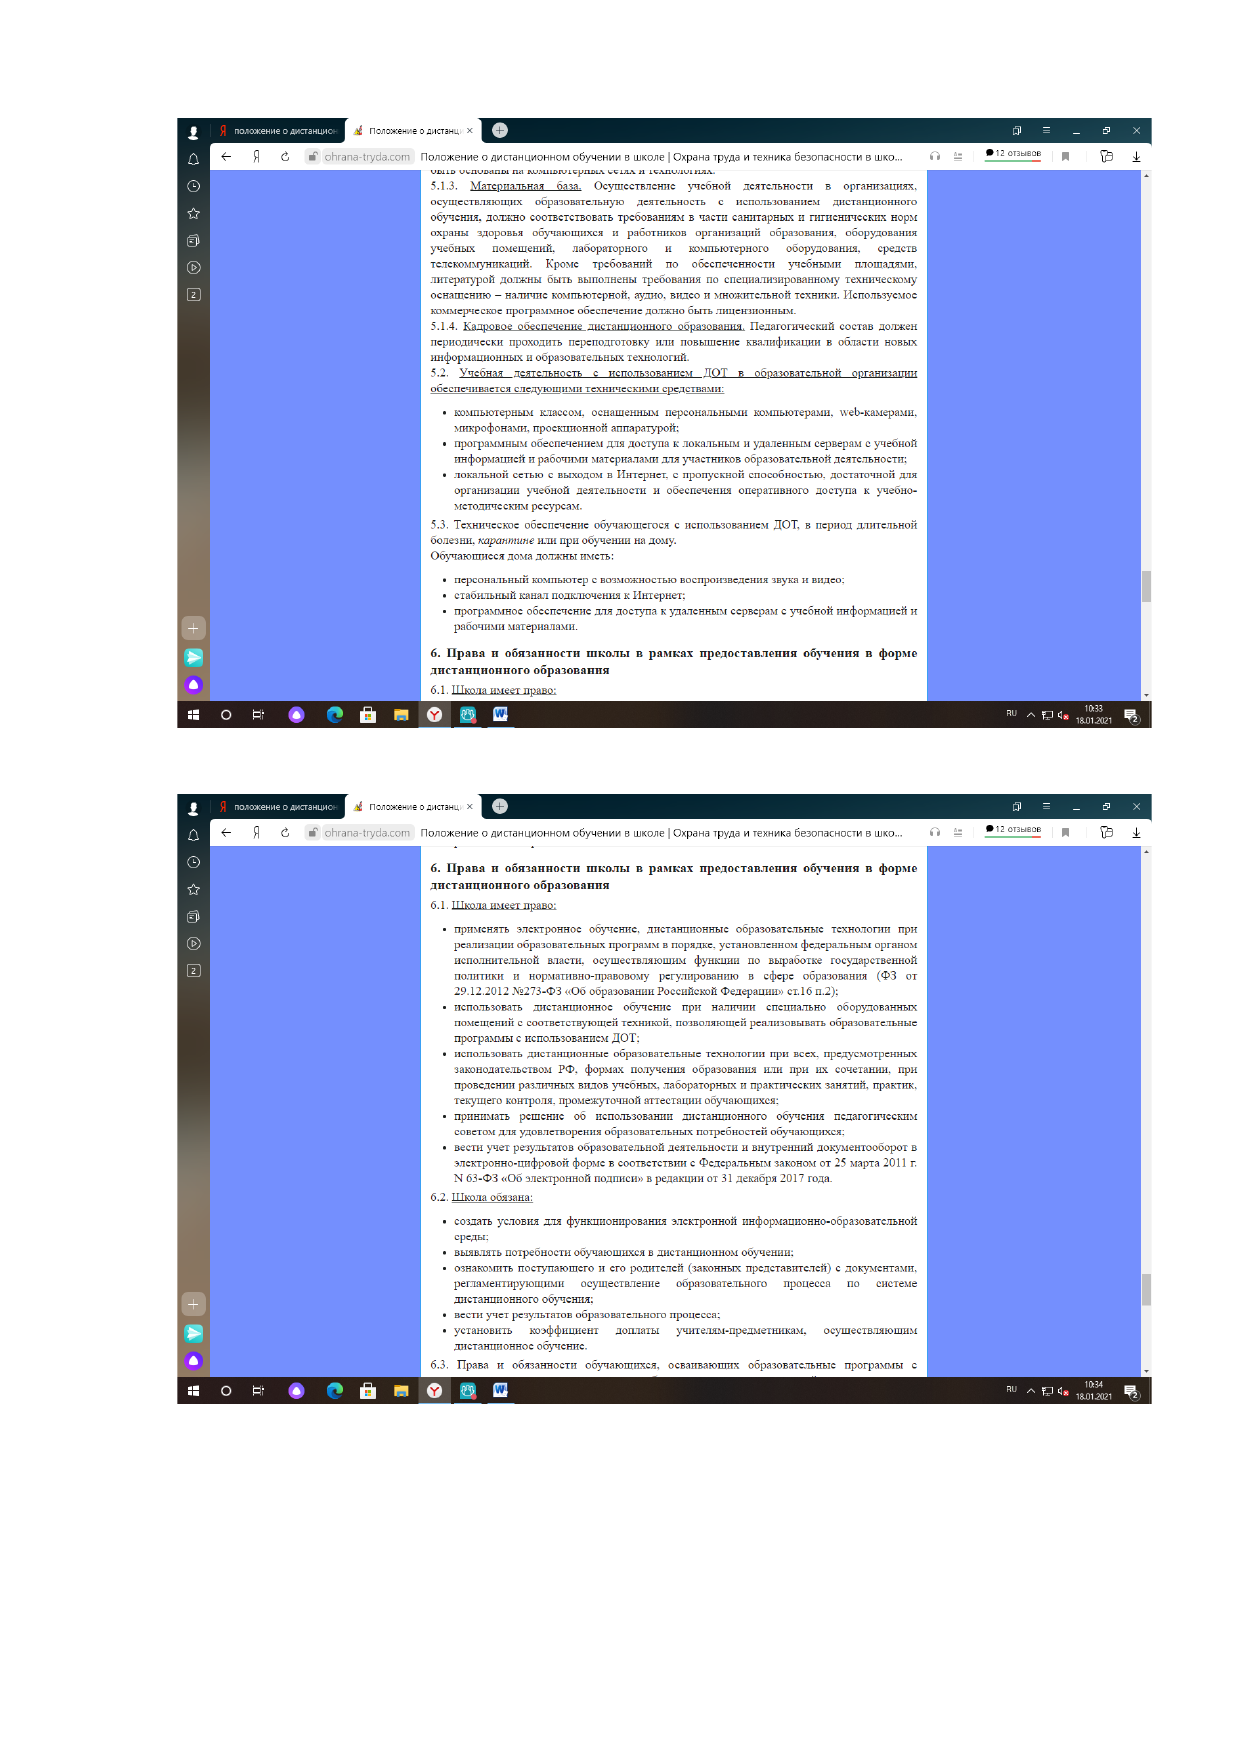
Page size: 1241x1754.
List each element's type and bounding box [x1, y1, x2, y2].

picture [177, 794, 1152, 1404]
picture [177, 118, 1152, 728]
